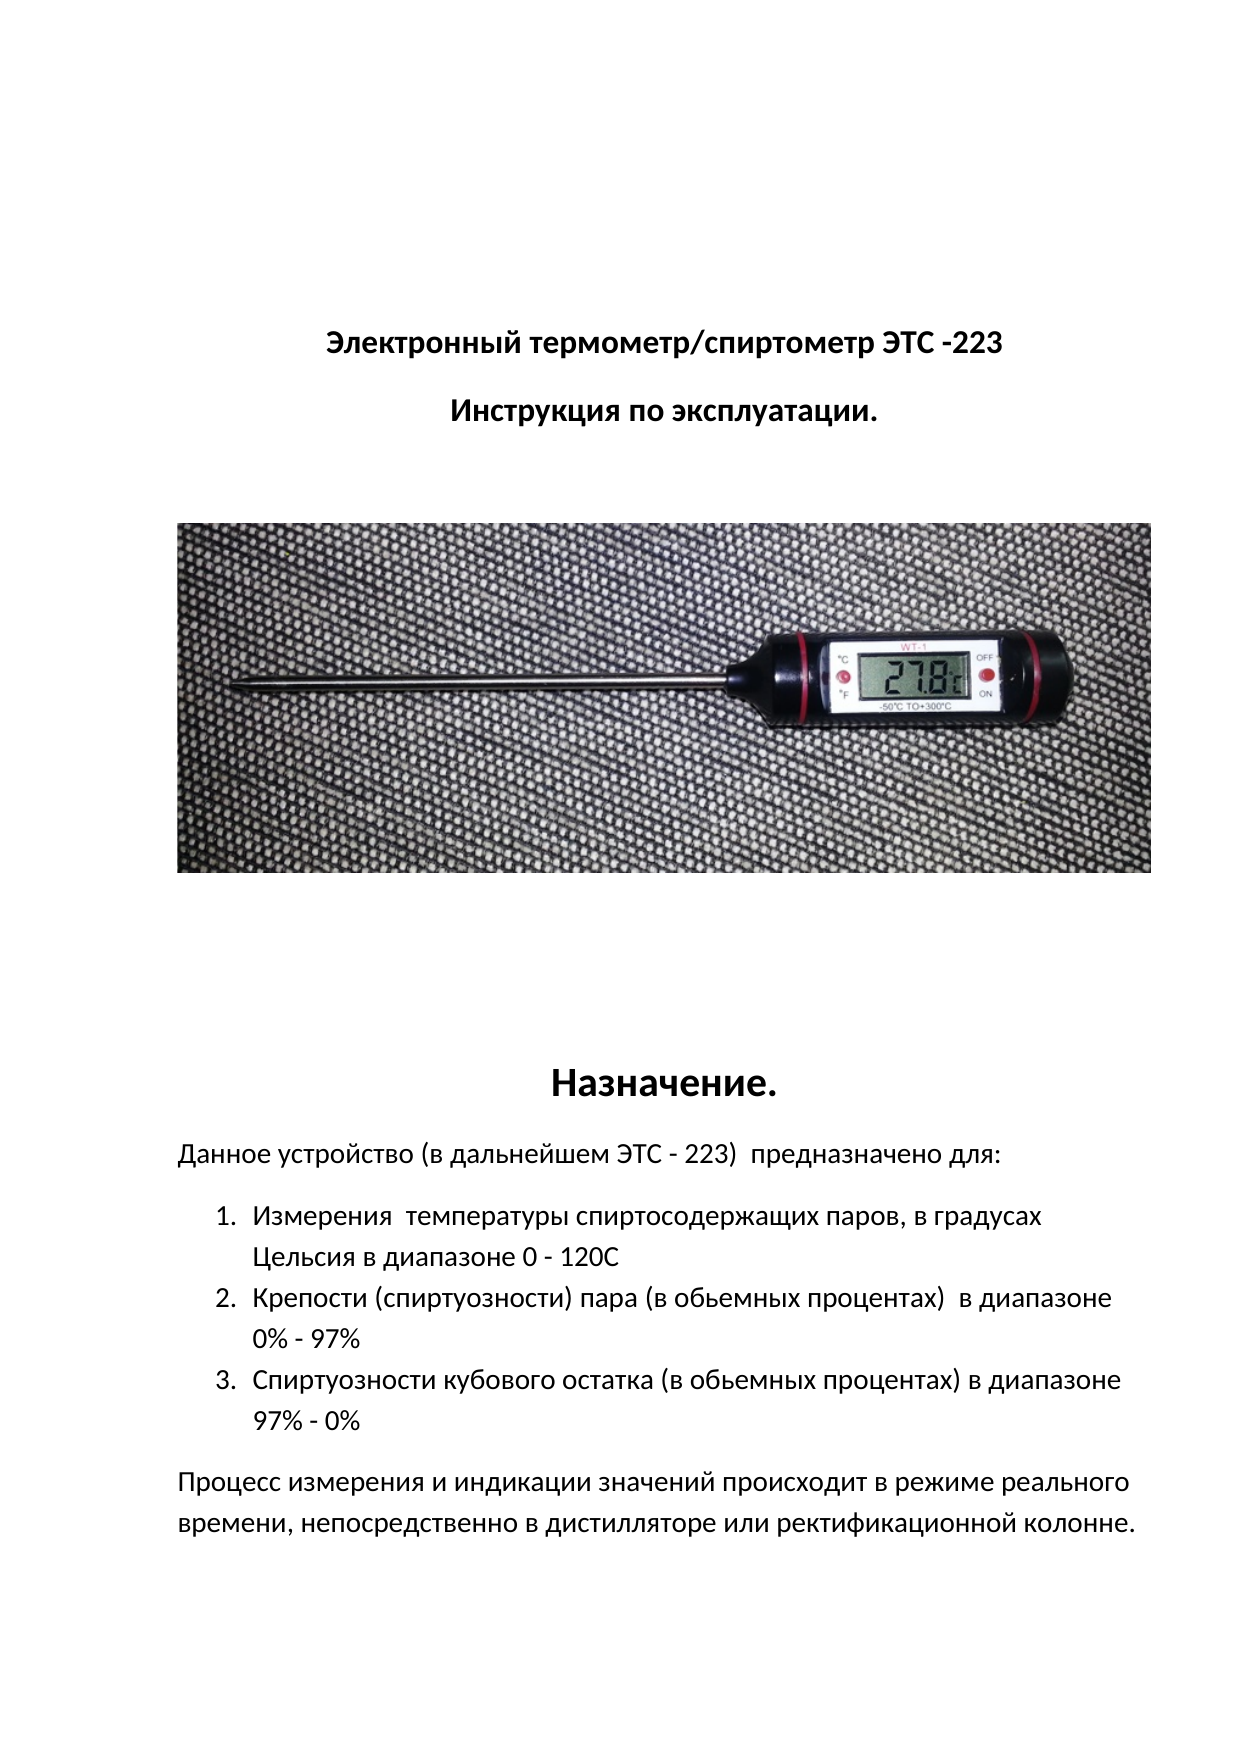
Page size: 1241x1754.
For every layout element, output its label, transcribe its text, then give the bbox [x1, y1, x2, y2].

text Инструкция по эксплуатации. [177, 388, 1152, 429]
text Данное устройство (в дальнейшем ЭТС - 223) предназначено для: [177, 1135, 1152, 1171]
text Электронный термометр/спиртометр ЭТС -223 [177, 321, 1152, 362]
list Измерения температуры спиртосодержащих паров, в градусах Цельсия в диапазоне 0 - 120С [215, 1197, 1152, 1274]
text Назначение. [177, 1056, 1152, 1107]
picture [177, 523, 1151, 873]
list Спиртуозности кубового остатка (в обьемных процентах) в диапазоне 97% - 0% [215, 1361, 1152, 1437]
text Процесс измерения и индикации значений происходит в режиме реального времени, непосредственно в дистилляторе или ректификационной колонне. [177, 1463, 1152, 1540]
list Крепости (спиртуозности) пара (в обьемных процентах) в диапазоне 0% - 97% [215, 1279, 1152, 1356]
